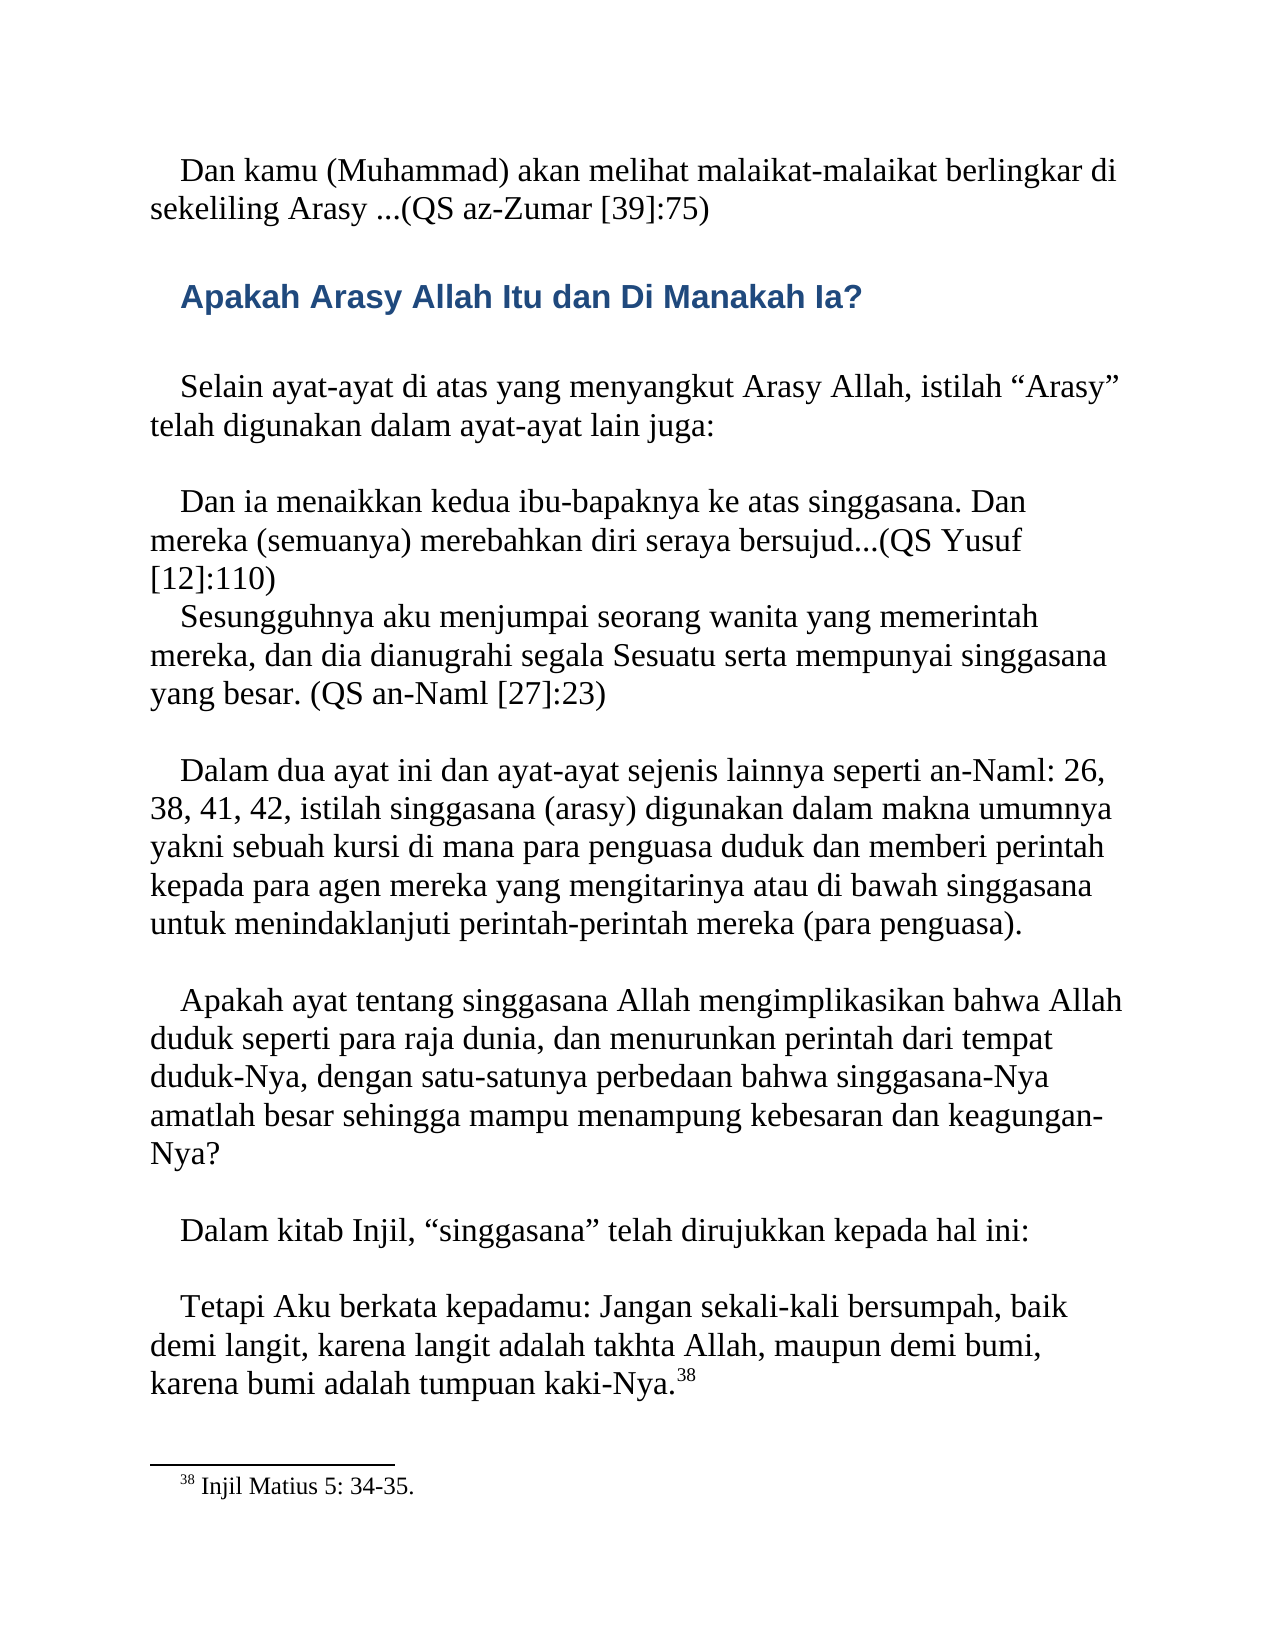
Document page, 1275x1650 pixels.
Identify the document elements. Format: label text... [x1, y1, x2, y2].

text Apakah ayat tentang singgasana Allah mengimplikasikan bahwa Allah duduk seperti para raja dunia, dan menurunkan perintah dari tempat duduk-Nya, dengan satu-satunya perbedaan bahwa singgasana-Nya amatlah besar sehingga mampu menampung kebesaran dan keagungan-Nya? [150, 980, 1125, 1172]
text Tetapi Aku berkata kepadamu: Jangan sekali-kali bersumpah, baik demi langit, karena langit adalah takhta Allah, maupun demi bumi, karena bumi adalah tumpuan kaki-Nya. [150, 1287, 1125, 1402]
text Selain ayat-ayat di atas yang menyangkut Arasy Allah, istilah “Arasy” telah digunakan dalam ayat-ayat lain juga: [150, 367, 1125, 443]
text Dalam dua ayat ini dan ayat-ayat sejenis lainnya seperti an-Naml: 26, 38, 41, 42, istilah singgasana (arasy) digunakan dalam makna umumnya yakni sebuah kursi di mana para penguasa duduk dan memberi perintah kepada para agen mereka yang mengitarinya atau di bawah singgasana untuk menindaklanjuti perintah-perintah mereka (para penguasa). [150, 750, 1125, 942]
text Dan ia menaikkan kedua ibu-bapaknya ke atas singgasana. Dan mereka (semuanya) merebahkan diri seraya bersujud...(QS Yusuf [12]:110) [150, 482, 1125, 597]
text Sesungguhnya aku menjumpai seorang wanita yang memerintah mereka, dan dia dianugrahi segala Sesuatu serta mempunyai singgasana yang besar. (QS an-Naml [27]:23) [150, 597, 1125, 712]
text Dalam kitab Injil, “singgasana” telah dirujukkan kepada hal ini: [150, 1210, 1125, 1248]
text Dan kamu (Muhammad) akan melihat malaikat-malaikat berlingkar di sekeliling Arasy ...(QS az-Zumar [39]:75) [150, 150, 1125, 227]
subtitle Apakah Arasy Allah Itu dan Di Manakah Ia? [150, 277, 1125, 316]
